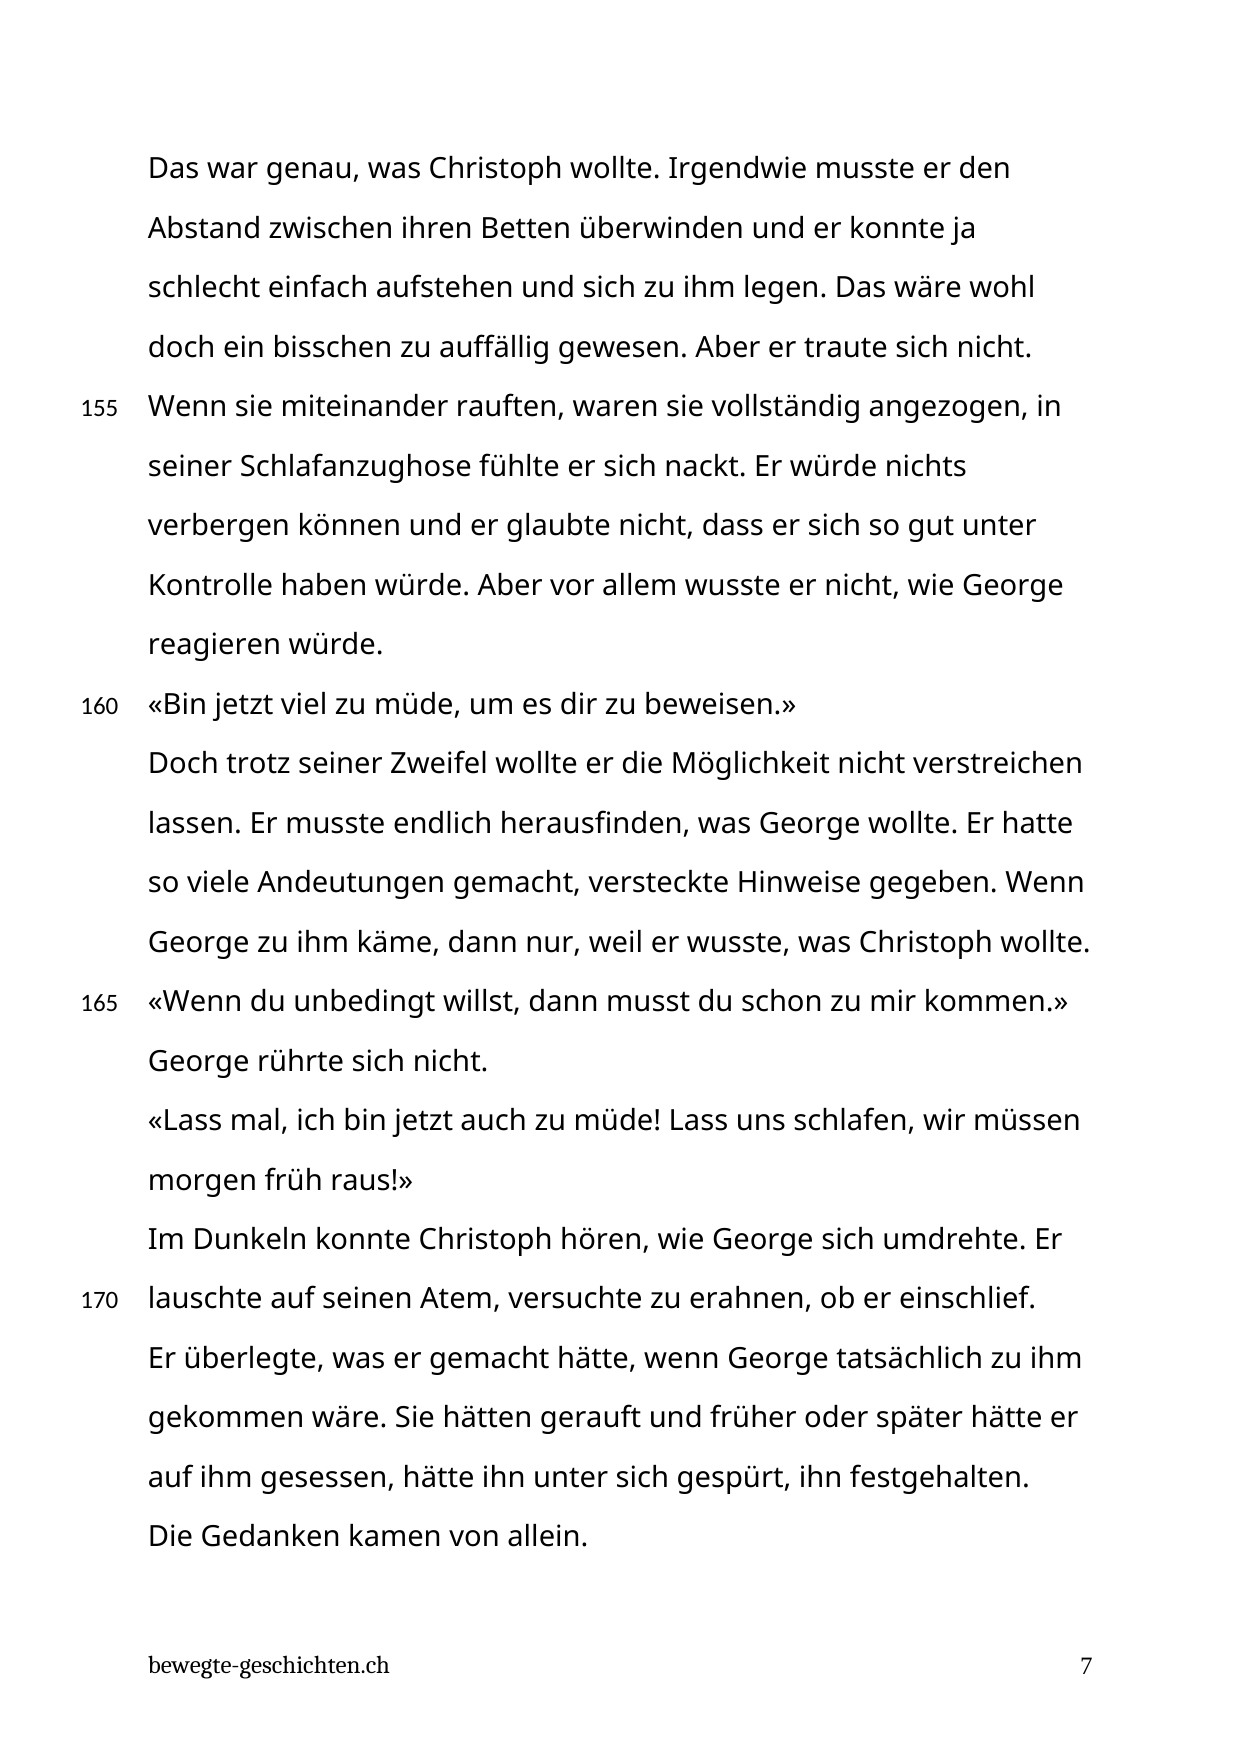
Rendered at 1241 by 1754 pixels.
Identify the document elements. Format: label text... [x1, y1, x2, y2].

text Die Gedanken kamen von allein. [148, 1516, 1092, 1555]
text Doch trotz seiner Zweifel wollte er die Möglichkeit nicht verstreichen lassen. Er musste endlich herausfinden, was George wollte. Er hatte so viele Andeutungen gemacht, versteckte Hinweise gegeben. Wenn George zu ihm käme, dann nur, weil er wusste, was Christoph wollte. [148, 742, 1092, 961]
text Er überlegte, was er gemacht hätte, wenn George tatsächlich zu ihm gekommen wäre. Sie hätten gerauft und früher oder später hätte er auf ihm gesessen, hätte ihn unter sich gespürt, ihn festgehalten. [148, 1337, 1092, 1496]
text «Bin jetzt viel zu müde, um es dir zu beweisen.» [148, 683, 1092, 723]
text Im Dunkeln konnte Christoph hören, wie George sich umdrehte. Er lauschte auf seinen Atem, versuchte zu erahnen, ob er einschlief. [148, 1218, 1092, 1317]
text George rührte sich nicht. [148, 1040, 1092, 1079]
text Das war genau, was Christoph wollte. Irgendwie musste er den Abstand zwischen ihren Betten überwinden und er konnte ja schlecht einfach aufstehen und sich zu ihm legen. Das wäre wohl doch ein bisschen zu auffällig gewesen. Aber er traute sich nicht. Wenn sie miteinander rauften, waren sie vollständig angezogen, in seiner Schlafanzughose fühlte er sich nackt. Er würde nichts verbergen können und er glaubte nicht, dass er sich so gut unter Kontrolle haben würde. Aber vor allem wusste er nicht, wie George reagieren würde. [148, 148, 1092, 663]
text «Wenn du unbedingt willst, dann musst du schon zu mir kommen.» [148, 980, 1092, 1020]
text «Lass mal, ich bin jetzt auch zu müde! Lass uns schlafen, wir müssen morgen früh raus!» [148, 1099, 1092, 1198]
